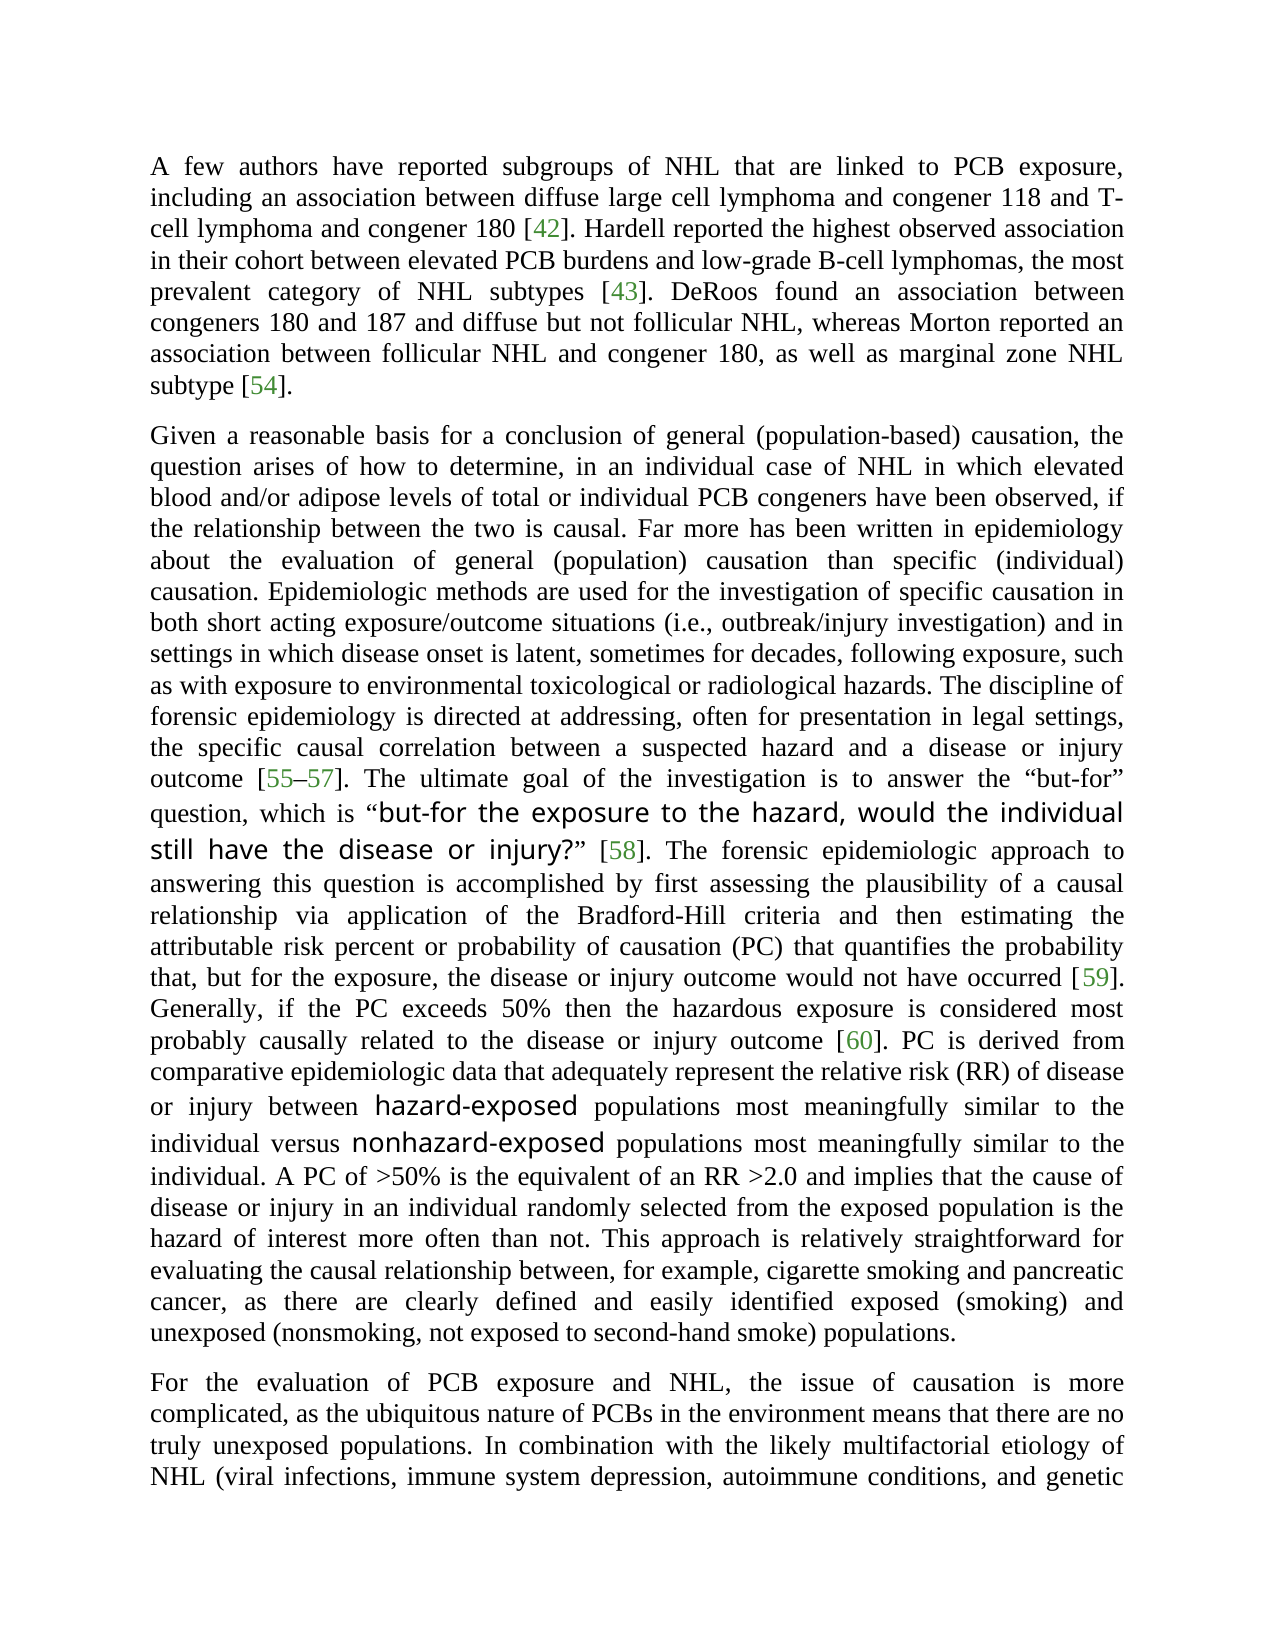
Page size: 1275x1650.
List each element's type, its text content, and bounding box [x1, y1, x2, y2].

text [150, 1366, 1125, 1491]
text Given a reasonable basis for a conclusion of general (population-based) causation, the question arises of how to determine, in an individual case of NHL in which elevated blood and/or adipose levels of total or individual PCB congeners have been observed, if the relationship between the two is causal. Far more has been written in epidemiology about the evaluation of general (population) causation than specific (individual) causation. Epidemiologic methods are used for the investigation of specific causation in both short acting exposure/outcome situations (i.e., outbreak/injury investigation) and in settings in which disease onset is latent, sometimes for decades, following exposure, such as with exposure to environmental toxicological or radiological hazards. The discipline of forensic epidemiology is directed at addressing, often for presentation in legal settings, the specific causal correlation between a suspected hazard and a disease or injury outcome [55–57]. The ultimate goal of the investigation is to answer the “but-for” question, which is “but-for the exposure to the hazard, would the individual still have the disease or injury?” [58]. The forensic epidemiologic approach to answering this question is accomplished by first assessing the plausibility of a causal relationship via application of the Bradford-Hill criteria and then estimating the attributable risk percent or probability of causation (PC) that quantifies the probability that, but for the exposure, the disease or injury outcome would not have occurred [59]. Generally, if the PC exceeds 50% then the hazardous exposure is considered most probably causally related to the disease or injury outcome [60]. PC is derived from comparative epidemiologic data that adequately represent the relative risk (RR) of disease or injury between hazard-exposed populations most meaningfully similar to the individual versus nonhazard-exposed populations most meaningfully similar to the individual. A PC of >50% is the equivalent of an RR >2.0 and implies that the cause of disease or injury in an individual randomly selected from the exposed population is the hazard of interest more often than not. This approach is relatively straightforward for evaluating the causal relationship between, for example, cigarette smoking and pancreatic cancer, as there are clearly defined and easily identified exposed (smoking) and unexposed (nonsmoking, not exposed to second-hand smoke) populations. [150, 419, 1125, 1347]
text A few authors have reported subgroups of NHL that are linked to PCB exposure, including an association between diffuse large cell lymphoma and congener 118 and T-cell lymphoma and congener 180 [42]. Hardell reported the highest observed association in their cohort between elevated PCB burdens and low-grade B-cell lymphomas, the most prevalent category of NHL subtypes [43]. DeRoos found an association between congeners 180 and 187 and diffuse but not follicular NHL, whereas Morton reported an association between follicular NHL and congener 180, as well as marginal zone NHL subtype [54]. [150, 150, 1125, 400]
